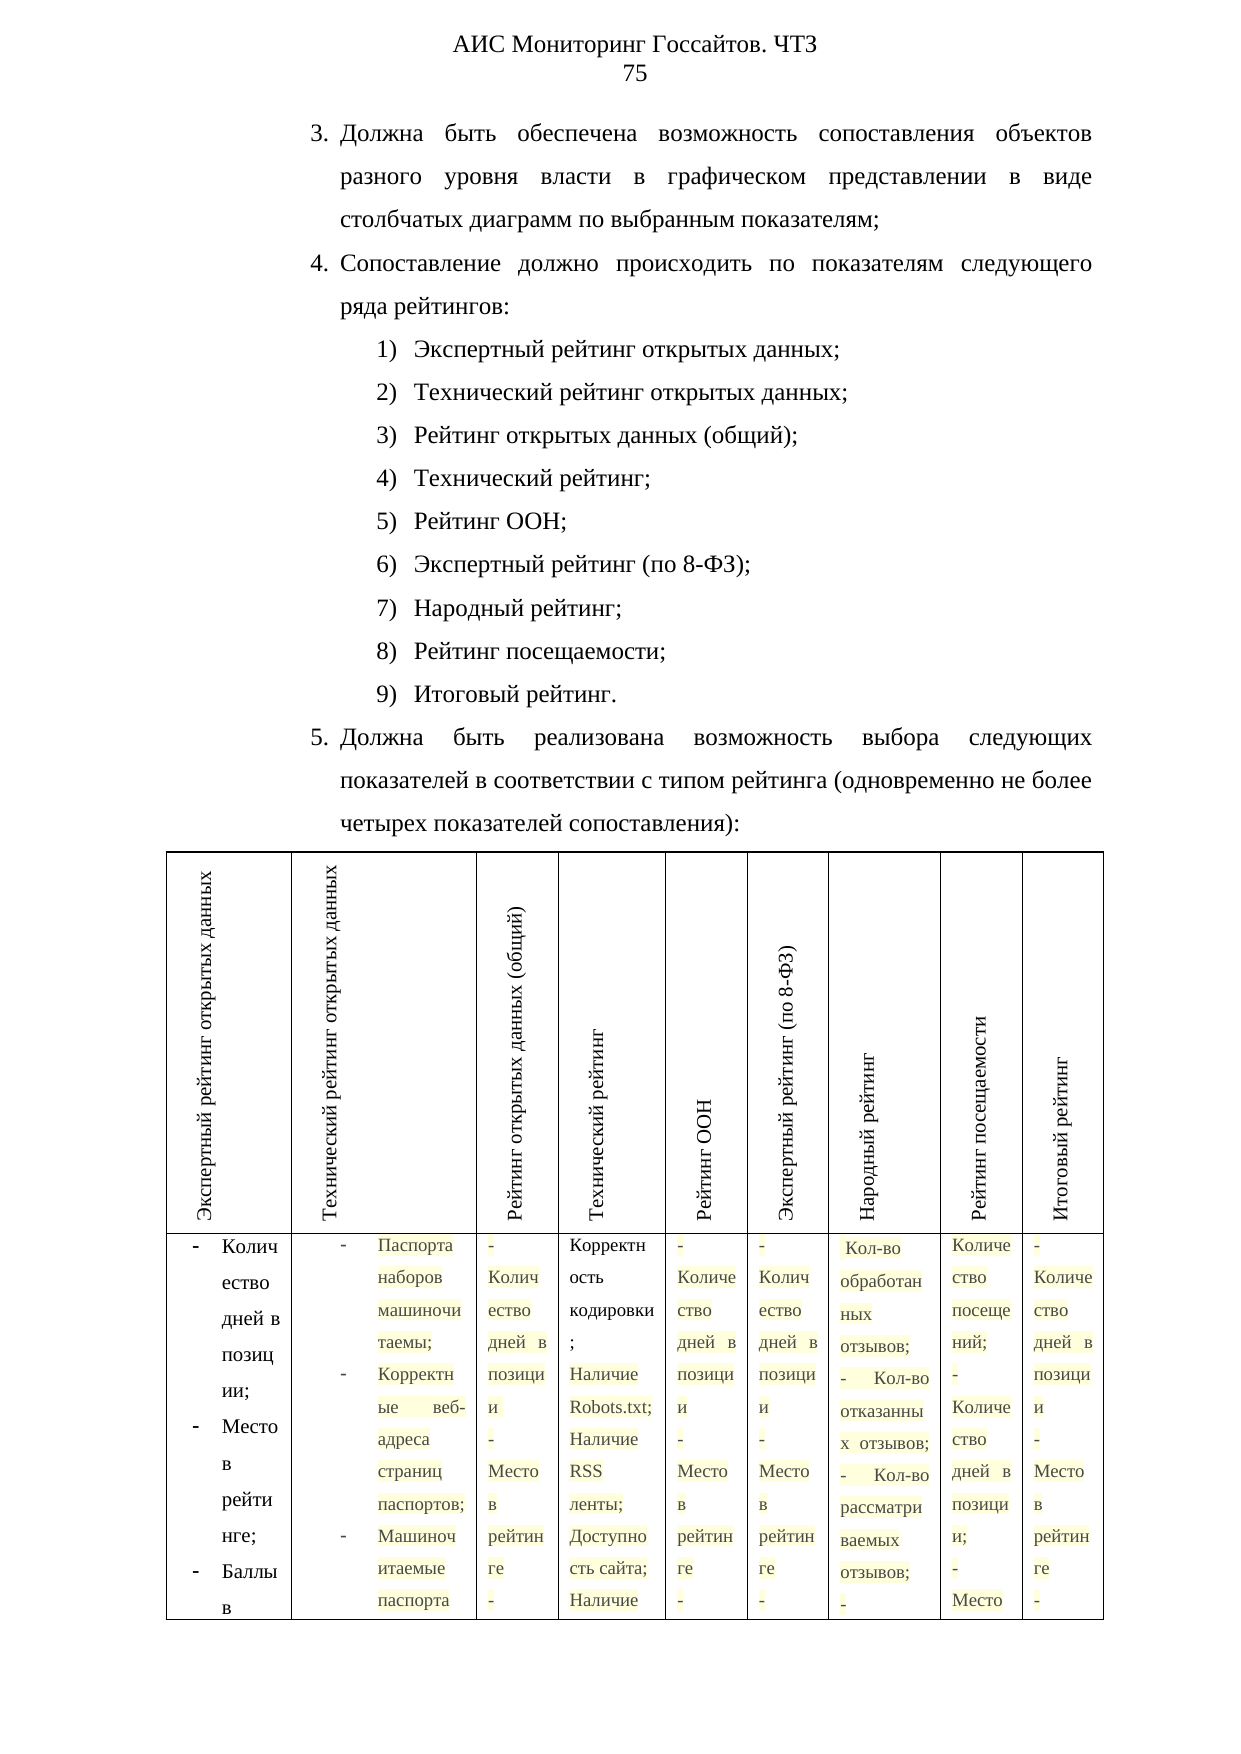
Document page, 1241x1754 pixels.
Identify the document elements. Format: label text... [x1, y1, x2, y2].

list Экспертный рейтинг открытых данных; [376, 334, 1093, 363]
list Должна быть реализована возможность выбора следующих показателей в соответствии с типом рейтинга (одновременно не более четырех показателей сопоставления): [310, 722, 1093, 837]
list Итоговый рейтинг. [376, 679, 1093, 708]
list Рейтинг ООН; [376, 506, 1093, 535]
list Сопоставление должно происходить по показателям следующего ряда рейтингов: [310, 248, 1093, 319]
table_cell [477, 1234, 558, 1619]
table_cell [167, 1234, 291, 1619]
table_header Экспертный рейтинг (по 8-ФЗ) [748, 853, 828, 1233]
table_header Экспертный рейтинг открытых данных [167, 853, 291, 1233]
table_header Рейтинг открытых данных (общий) [477, 853, 558, 1233]
list Народный рейтинг; [376, 593, 1093, 621]
list Технический рейтинг; [376, 463, 1093, 492]
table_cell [666, 1234, 747, 1619]
table_header Итоговый рейтинг [1023, 853, 1103, 1233]
list Рейтинг открытых данных (общий); [376, 420, 1093, 449]
table_header Рейтинг посещаемости [941, 853, 1022, 1233]
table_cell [1023, 1234, 1103, 1619]
list Рейтинг посещаемости; [376, 636, 1093, 664]
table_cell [748, 1234, 828, 1619]
table_header Народный рейтинг [829, 853, 940, 1233]
table_header Рейтинг ООН [666, 853, 747, 1233]
list Экспертный рейтинг (по 8-ФЗ); [376, 549, 1093, 578]
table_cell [559, 1234, 665, 1619]
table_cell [941, 1234, 1022, 1619]
list Технический рейтинг открытых данных; [376, 377, 1093, 406]
list Должна быть обеспечена возможность сопоставления объектов разного уровня власти в графическом представлении в виде столбчатых диаграмм по выбранным показателям; [310, 118, 1093, 233]
table_header Технический рейтинг открытых данных [292, 853, 476, 1233]
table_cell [292, 1234, 476, 1619]
table_header Технический рейтинг [559, 853, 665, 1233]
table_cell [829, 1234, 940, 1619]
